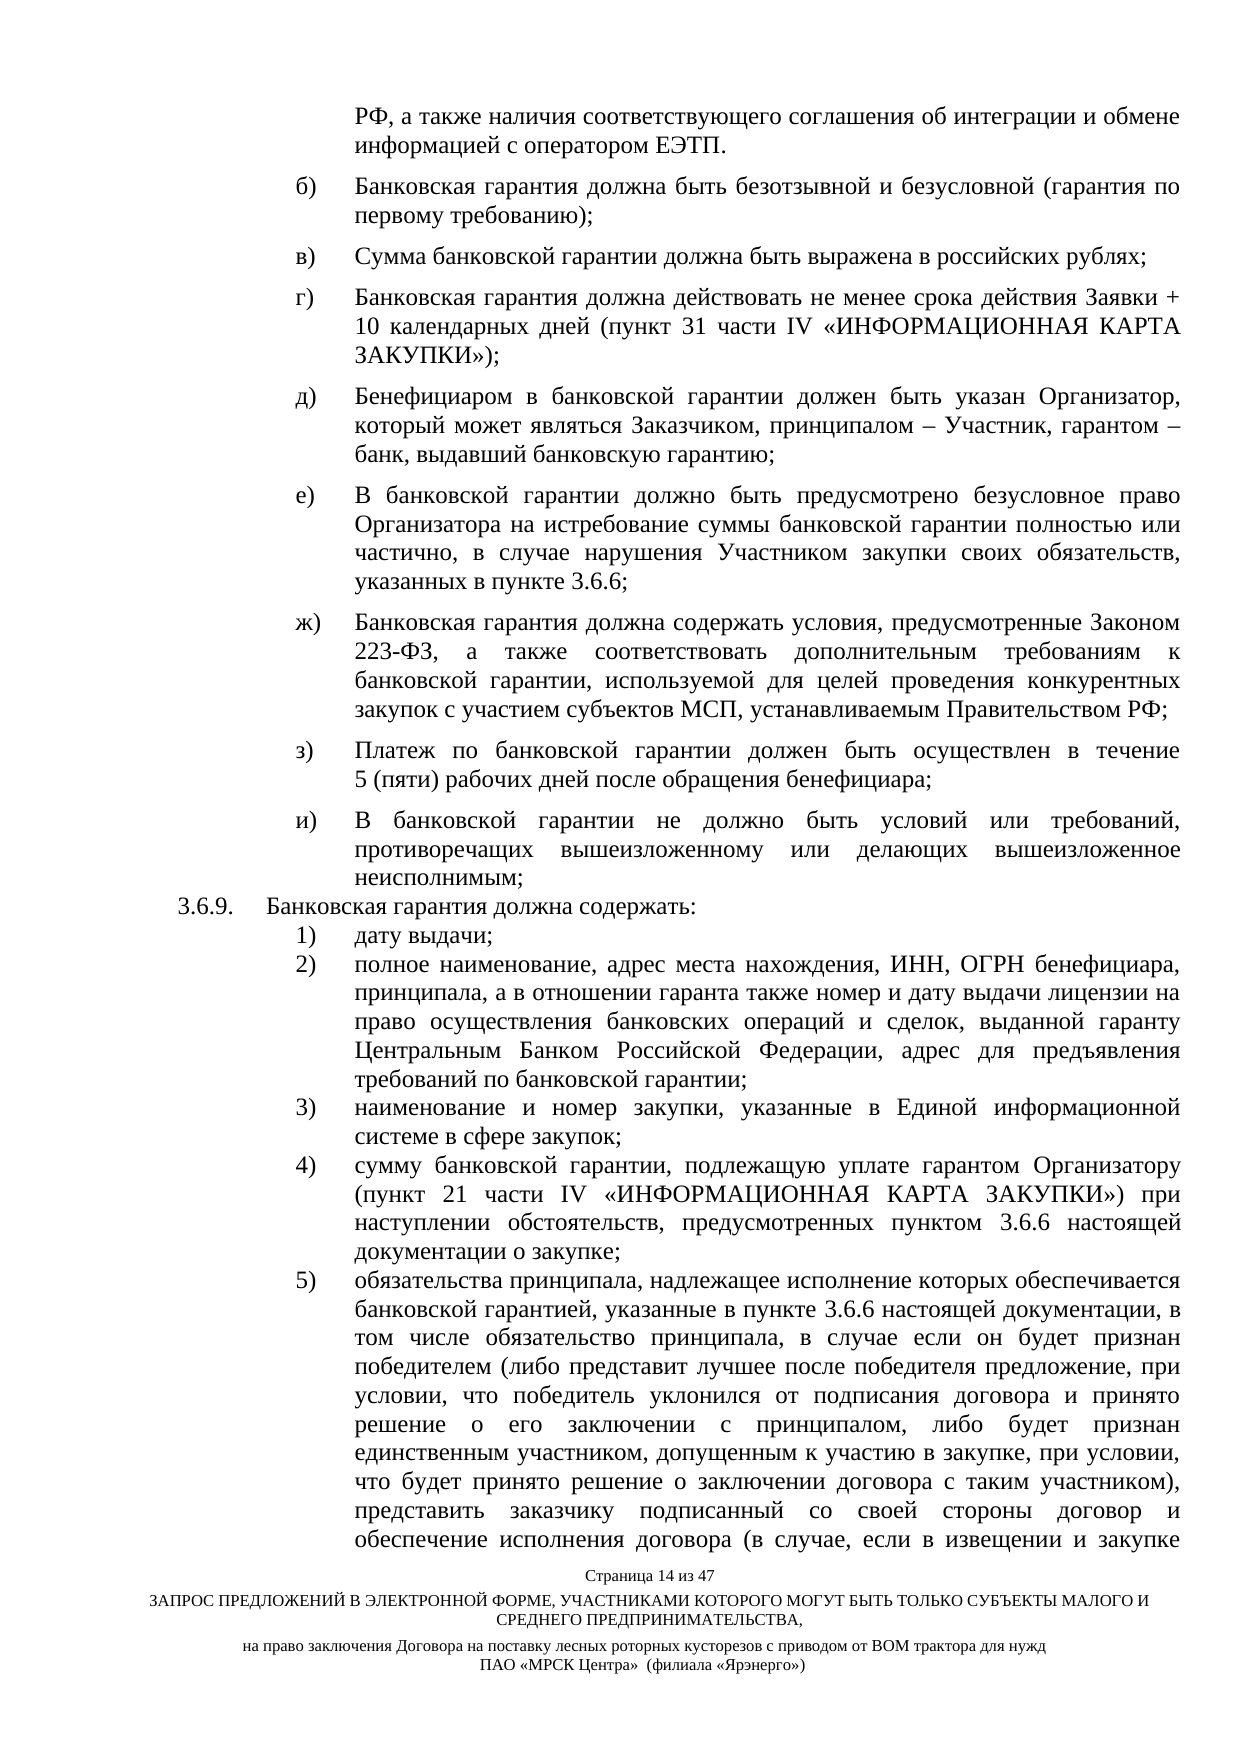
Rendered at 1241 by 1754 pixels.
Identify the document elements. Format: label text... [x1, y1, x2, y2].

list полное наименование, адрес места нахождения, ИНН, ОГРН бенефициара, принципала, а в отношении гаранта также номер и дату выдачи лицензии на право осуществления банковских операций и сделок, выданной гаранту Центральным Банком Российской Федерации, адрес для предъявления требований по банковской гарантии; [295, 949, 1181, 1092]
list дату выдачи; [295, 920, 1181, 949]
list Банковская гарантия должна действовать не менее срока действия Заявки + 10 календарных дней (пункт 31 части IV «ИНФОРМАЦИОННАЯ КАРТА ЗАКУПКИ»); [295, 282, 1181, 369]
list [295, 101, 1181, 159]
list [295, 1265, 1181, 1552]
list В банковской гарантии не должно быть условий или требований, противоречащих вышеизложенному или делающих вышеизложенное неисполнимым; [295, 805, 1181, 891]
list Банковская гарантия должна быть безотзывной и безусловной (гарантия по первому требованию); [295, 171, 1181, 229]
list наименование и номер закупки, указанные в Единой информационной системе в сфере закупок; [295, 1092, 1181, 1150]
list Бенефициаром в банковской гарантии должен быть указан Организатор, который может являться Заказчиком, принципалом – Участник, гарантом – банк, выдавший банковскую гарантию; [295, 381, 1181, 467]
list Платеж по банковской гарантии должен быть осуществлен в течение 5 (пяти) рабочих дней после обращения бенефициара; [295, 735, 1181, 792]
list сумму банковской гарантии, подлежащую уплате гарантом Организатору (пункт 21 части IV «ИНФОРМАЦИОННАЯ КАРТА ЗАКУПКИ») при наступлении обстоятельств, предусмотренных пунктом 3.6.6 настоящей документации о закупке; [295, 1150, 1181, 1265]
list Сумма банковской гарантии должна быть выражена в российских рублях; [295, 241, 1181, 270]
list Банковская гарантия должна содержать условия, предусмотренные Законом 223-ФЗ, а также соответствовать дополнительным требованиям к банковской гарантии, используемой для целей проведения конкурентных закупок с участием субъектов МСП, устанавливаемым Правительством РФ; [295, 607, 1181, 722]
subtitle Банковская гарантия должна содержать: [118, 891, 1181, 920]
list В банковской гарантии должно быть предусмотрено безусловное право Организатора на истребование суммы банковской гарантии полностью или частично, в случае нарушения Участником закупки своих обязательств, указанных в пункте 3.6.6; [295, 480, 1181, 595]
